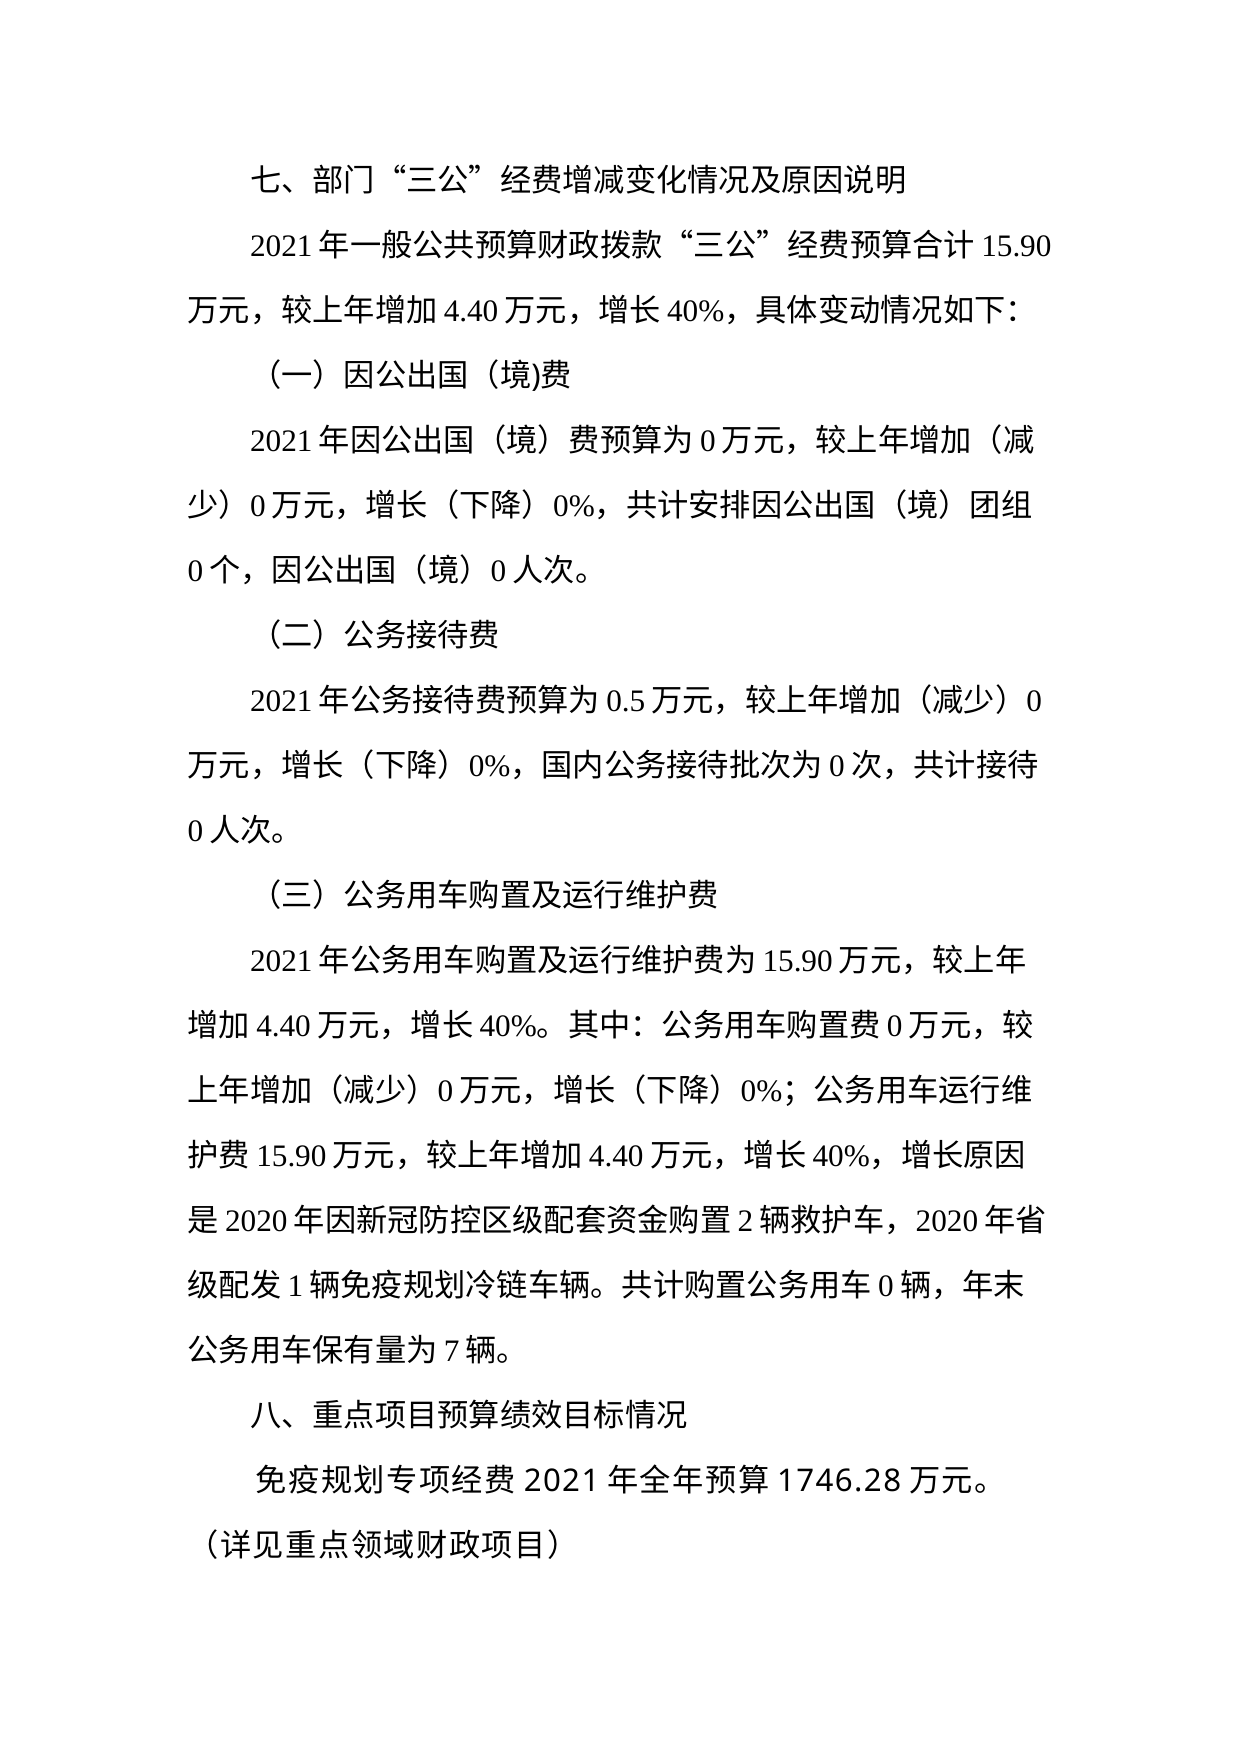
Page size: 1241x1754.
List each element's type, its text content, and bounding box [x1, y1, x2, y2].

text 八、重点项目预算绩效目标情况 [187, 1381, 1053, 1446]
text 2021年一般公共预算财政拨款“三公”经费预算合计15.90万元，较上年增加4.40万元，增长40%，具体变动情况如下： [187, 211, 1053, 341]
text （三）公务用车购置及运行维护费 [187, 861, 1053, 926]
text 七、部门“三公”经费增减变化情况及原因说明 [187, 146, 1053, 211]
text 2021年因公出国（境）费预算为0万元，较上年增加（减少）0万元，增长（下降）0%，共计安排因公出国（境）团组0个，因公出国（境）0人次。 [187, 406, 1053, 601]
text （一）因公出国（境)费 [187, 341, 1053, 406]
list 免疫规划专项经费2021年全年预算1746.28万元。（详见重点领域财政项目） [187, 1446, 1053, 1576]
text 2021年公务用车购置及运行维护费为15.90万元，较上年增加4.40万元，增长40%。其中：公务用车购置费0万元，较上年增加（减少）0万元，增长（下降）0%；公务用车运行维护费15.90万元，较上年增加4.40万元，增长40%，增长原因是2020年因新冠防控区级配套资金购置2辆救护车，2020年省级配发1辆免疫规划冷链车辆。共计购置公务用车0辆，年末公务用车保有量为7辆。 [187, 926, 1053, 1381]
text （二）公务接待费 [187, 601, 1053, 666]
text 2021年公务接待费预算为0.5万元，较上年增加（减少）0万元，增长（下降）0%，国内公务接待批次为0次，共计接待0人次。 [187, 666, 1053, 861]
